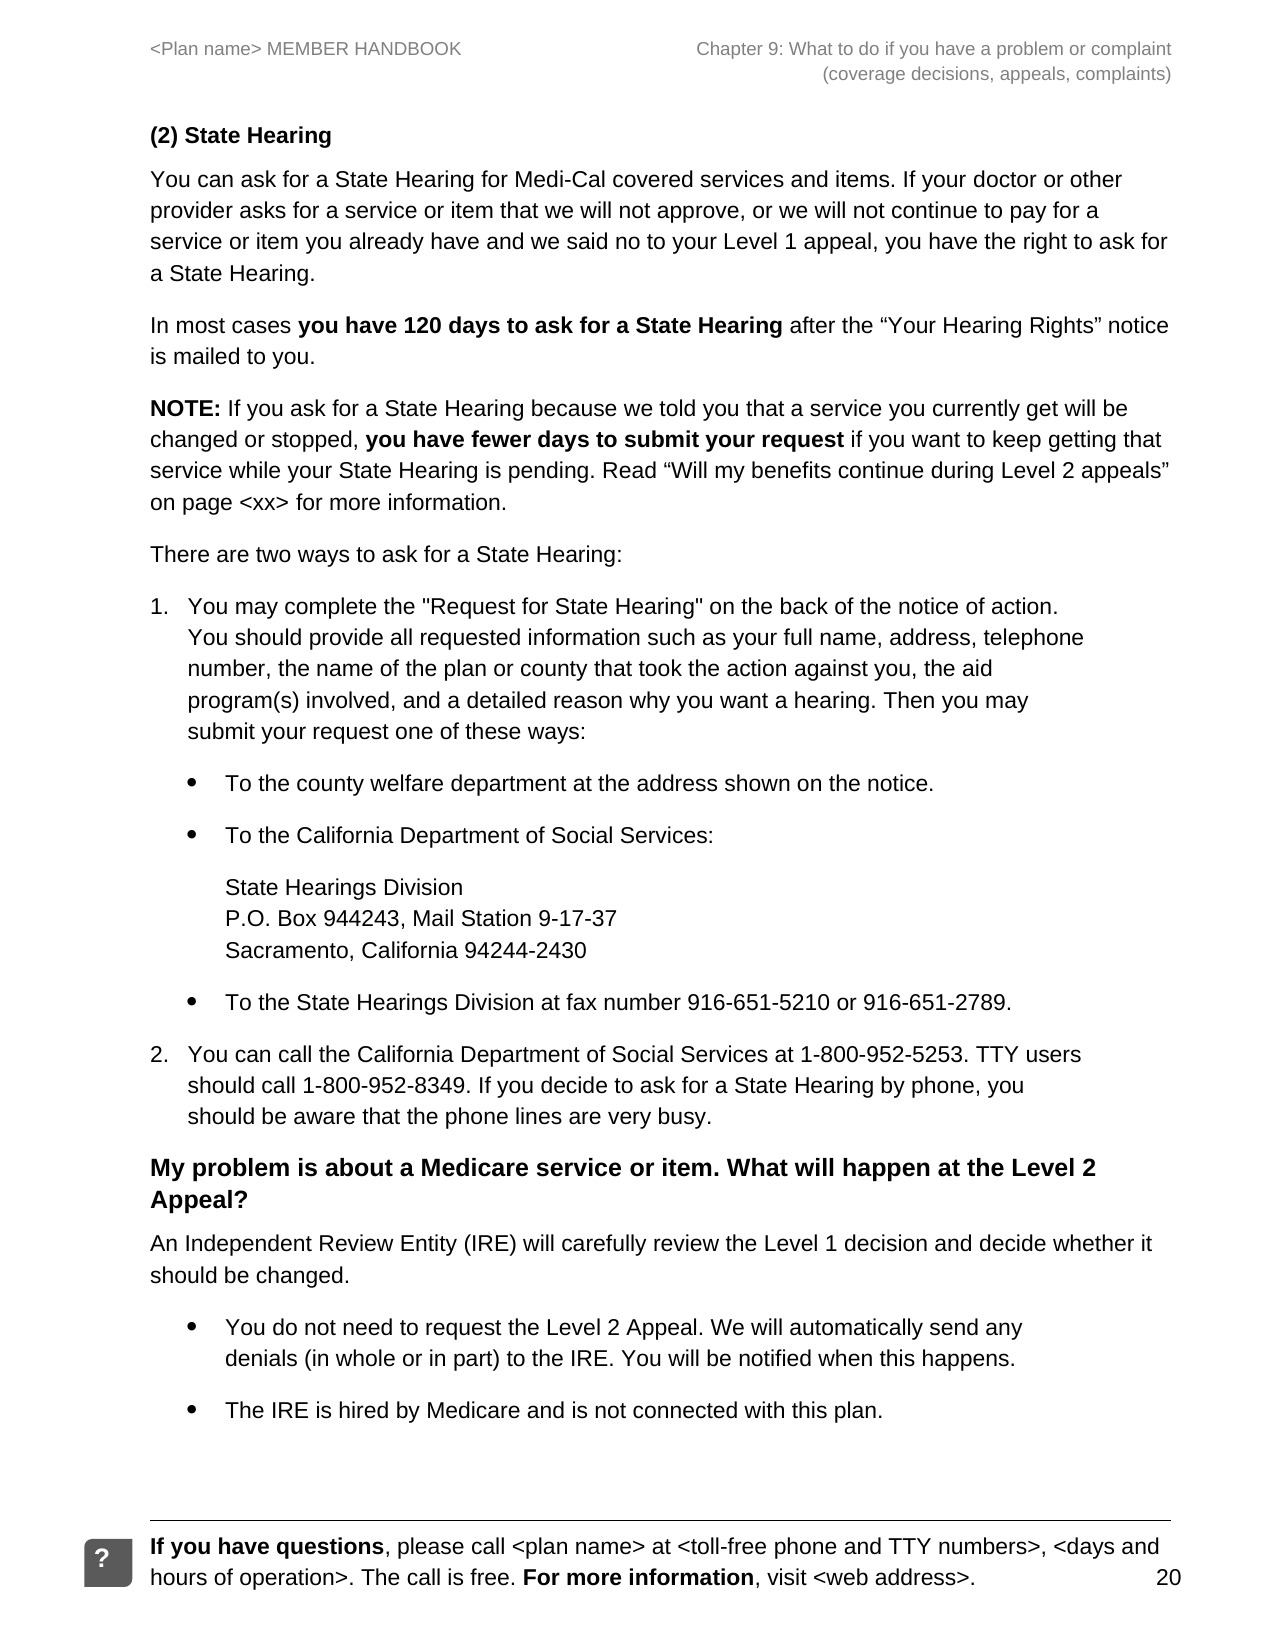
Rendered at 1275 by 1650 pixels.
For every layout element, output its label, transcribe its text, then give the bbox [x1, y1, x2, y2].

list The IRE is hired by Medicare and is not connected with this plan. [187, 1393, 1096, 1425]
text In most cases you have 120 days to ask for a State Hearing after the “Your Hearing Rights” notice is mailed to you. [150, 308, 1171, 371]
text State Hearings Division P.O. Box 944243, Mail Station 9-17-37 Sacramento, California 94244-2430 [225, 871, 1096, 964]
list You may complete the "Request for State Hearing" on the back of the notice of action. You should provide all requested information such as your full name, address, telephone number, the name of the plan or county that took the action against you, the aid program(s) involved, and a detailed reason why you want a hearing. Then you may submit your request one of these ways: [150, 589, 1096, 746]
text (2) State Hearing [150, 118, 1097, 150]
text There are two ways to ask for a State Hearing: [150, 537, 1171, 568]
text An Independent Review Entity (IRE) will carefully review the Level 1 decision and decide whether it should be changed. [150, 1227, 1171, 1289]
text NOTE: If you ask for a State Hearing because we told you that a service you currently get will be changed or stopped, you have fewer days to submit your request if you want to keep getting that service while your State Hearing is pending. Read “Will my benefits continue during Level 2 appeals” on page <xx> for more information. [150, 391, 1171, 516]
list To the California Department of Social Services: [187, 818, 1096, 850]
list You do not need to request the Level 2 Appeal. We will automatically send any denials (in whole or in part) to the IRE. You will be notified when this happens. [187, 1310, 1096, 1373]
subtitle My problem is about a Medicare service or item. What will happen at the Level 2 Appeal? [150, 1152, 1096, 1214]
list To the State Hearings Division at fax number 916-651-5210 or 916-651-2789. [187, 985, 1096, 1016]
list You can call the California Department of Social Services at 1-800-952-5253. TTY users should call 1-800-952-8349. If you decide to ask for a State Hearing by phone, you should be aware that the phone lines are very busy. [150, 1037, 1096, 1131]
text You can ask for a State Hearing for Medi-Cal covered services and items. If your doctor or other provider asks for a service or item that we will not approve, or we will not continue to pay for a service or item you already have and we said no to your Level 1 appeal, you have the right to ask for a State Hearing. [150, 162, 1171, 287]
list To the county welfare department at the address shown on the notice. [187, 766, 1096, 798]
